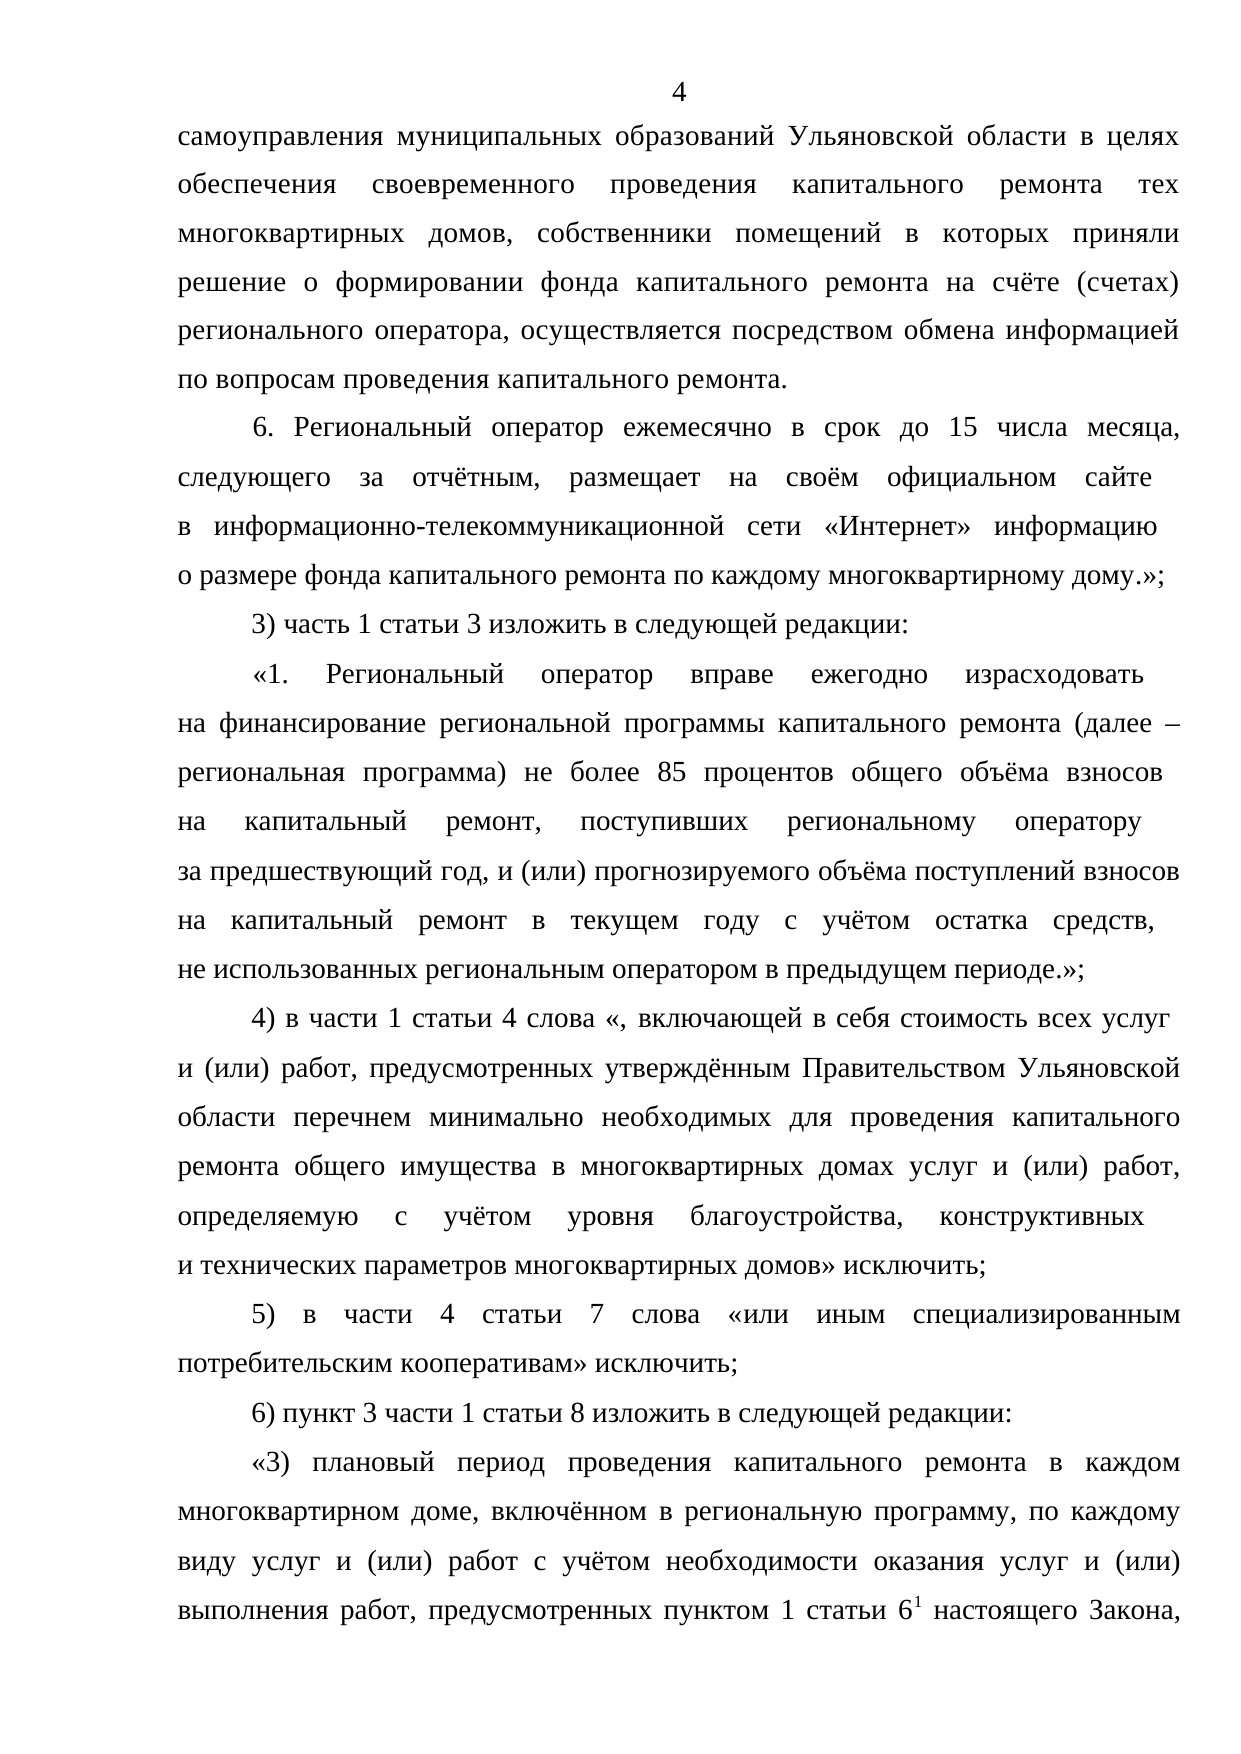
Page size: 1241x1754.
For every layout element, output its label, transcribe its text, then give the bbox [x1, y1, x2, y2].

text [177, 1444, 1181, 1625]
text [177, 118, 1181, 394]
text 3) часть 1 статьи 3 изложить в следующей редакции: [177, 606, 1181, 640]
text 6) пункт 3 части 1 статьи 8 изложить в следующей редакции: [177, 1395, 1181, 1428]
text 4) в части 1 статьи 4 слова «, включающей в себя стоимость всех услуг и (или) работ, предусмотренных утверждённым Правительством Ульяновской области перечнем минимально необходимых для проведения капитального ремонта общего имущества в многоквартирных домах услуг и (или) работ, определяемую с учётом уровня благоустройства, конструктивных и технических параметров многоквартирных домов» исключить; [177, 1001, 1181, 1281]
text «1. Региональный оператор вправе ежегодно израсходовать на финансирование региональной программы капитального ремонта (далее – региональная программа) не более 85 процентов общего объёма взносов на капитальный ремонт, поступивших региональному оператору за предшествующий год, и (или) прогнозируемого объёма поступлений взносов на капитальный ремонт в текущем году с учётом остатка средств, не использованных региональным оператором в предыдущем периоде.»; [177, 656, 1181, 985]
text 5) в части 4 статьи 7 слова «или иным специализированным потребительским кооперативам» исключить; [177, 1296, 1181, 1379]
text 6. Региональный оператор ежемесячно в срок до 15 числа месяца, следующего за отчётным, размещает на своём официальном сайте в информационно-телекоммуникационной сети «Интернет» информацию о размере фонда капитального ремонта по каждому многоквартирному дому.»; [177, 409, 1181, 591]
